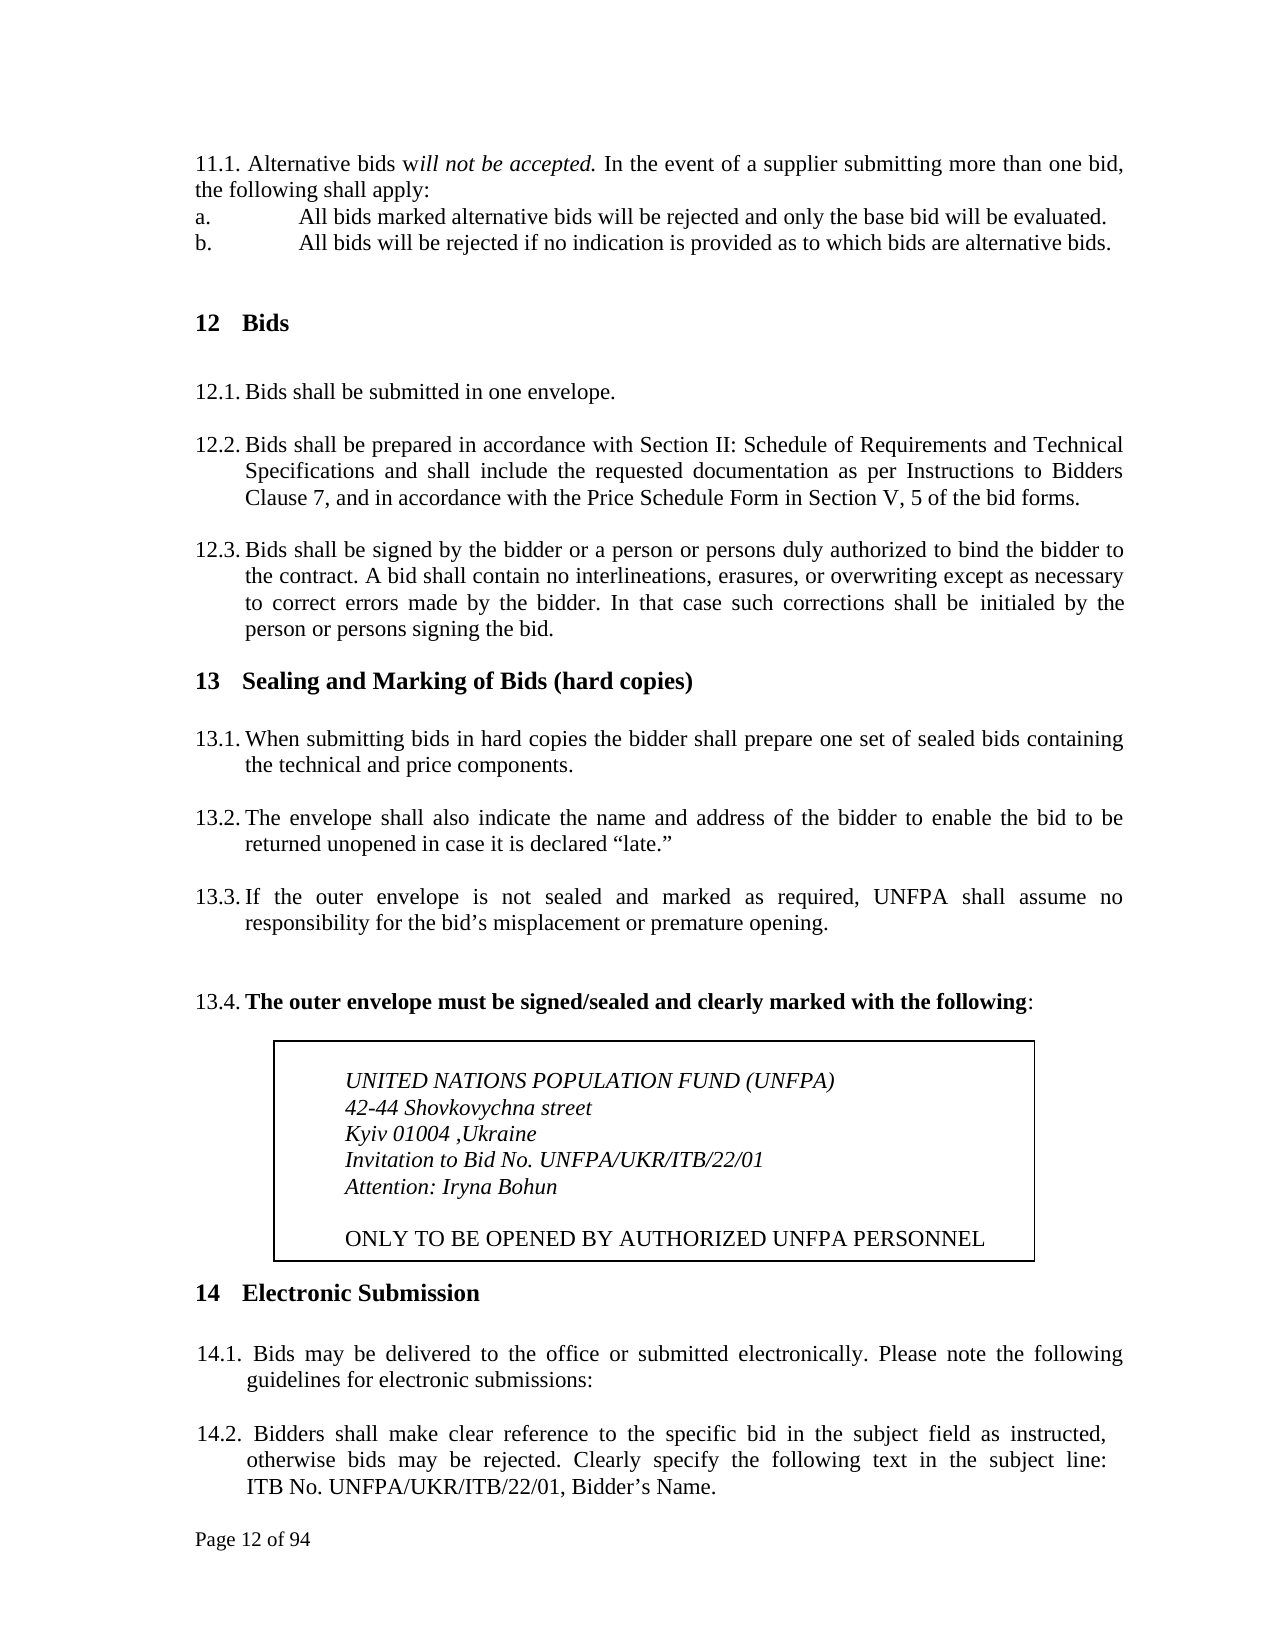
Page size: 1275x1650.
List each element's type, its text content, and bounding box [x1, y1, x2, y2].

text Kyiv 01004 ,Ukraine [289, 1120, 1125, 1146]
text 14.2. Bidders shall make clear reference to the specific bid in the subject field as instructed, otherwise bids may be rejected. Clearly specify the following text in the subject line: ITB No. UNFPA/UKR/ITB/22/01, Bidder’s Name. [196, 1419, 1109, 1500]
subtitle Bids [195, 308, 1125, 337]
subtitle Electronic Submission [195, 1278, 1125, 1307]
text UNITED NATIONS POPULATION FUND (UNFPA) [270, 1067, 1125, 1094]
list When submitting bids in hard copies the bidder shall prepare one set of sealed bids containing the technical and price components. [195, 725, 1125, 777]
list All bids marked alternative bids will be rejected and only the base bid will be evaluated. [195, 203, 1125, 229]
text 11.1. Alternative bids will not be accepted. In the event of a supplier submitting more than one bid, the following shall apply: [195, 150, 1125, 203]
list The envelope shall also indicate the name and address of the bidder to enable the bid to be returned unopened in case it is declared “late.” [195, 804, 1125, 857]
text Attention: Iryna Bohun [289, 1173, 1125, 1199]
list If the outer envelope is not sealed and marked as required, UNFPA shall assume no responsibility for the bid’s misplacement or premature opening. [195, 883, 1125, 936]
text 42-44 Shovkovychna street [317, 1094, 1125, 1120]
text ONLY TO BE OPENED BY AUTHORIZED UNFPA PERSONNEL [317, 1226, 1125, 1252]
list Bids shall be submitted in one envelope. [195, 378, 1125, 404]
subtitle Sealing and Marking of Bids (hard copies) [195, 666, 1125, 694]
list Bids shall be prepared in accordance with Section II: Schedule of Requirements and Technical Specifications and shall include the requested documentation as per Instructions to Bidders Clause 7, and in accordance with the Price Schedule Form in Section V, 5 of the bid forms. [195, 431, 1125, 510]
text Invitation to Bid No. UNFPA/UKR/ITB/22/01 [317, 1146, 1125, 1173]
list The outer envelope must be signed/sealed and clearly marked with the following: [195, 988, 1125, 1015]
list Bids shall be signed by the bidder or a person or persons duly authorized to bind the bidder to the contract. A bid shall contain no interlineations, erasures, or overwriting except as necessary to correct errors made by the bidder. In that case such corrections shall be initialed by the person or persons signing the bid. [195, 536, 1125, 642]
text 14.1. Bids may be delivered to the office or submitted electronically. Please note the following guidelines for electronic submissions: [196, 1339, 1125, 1393]
list All bids will be rejected if no indication is provided as to which bids are alternative bids. [195, 229, 1125, 255]
